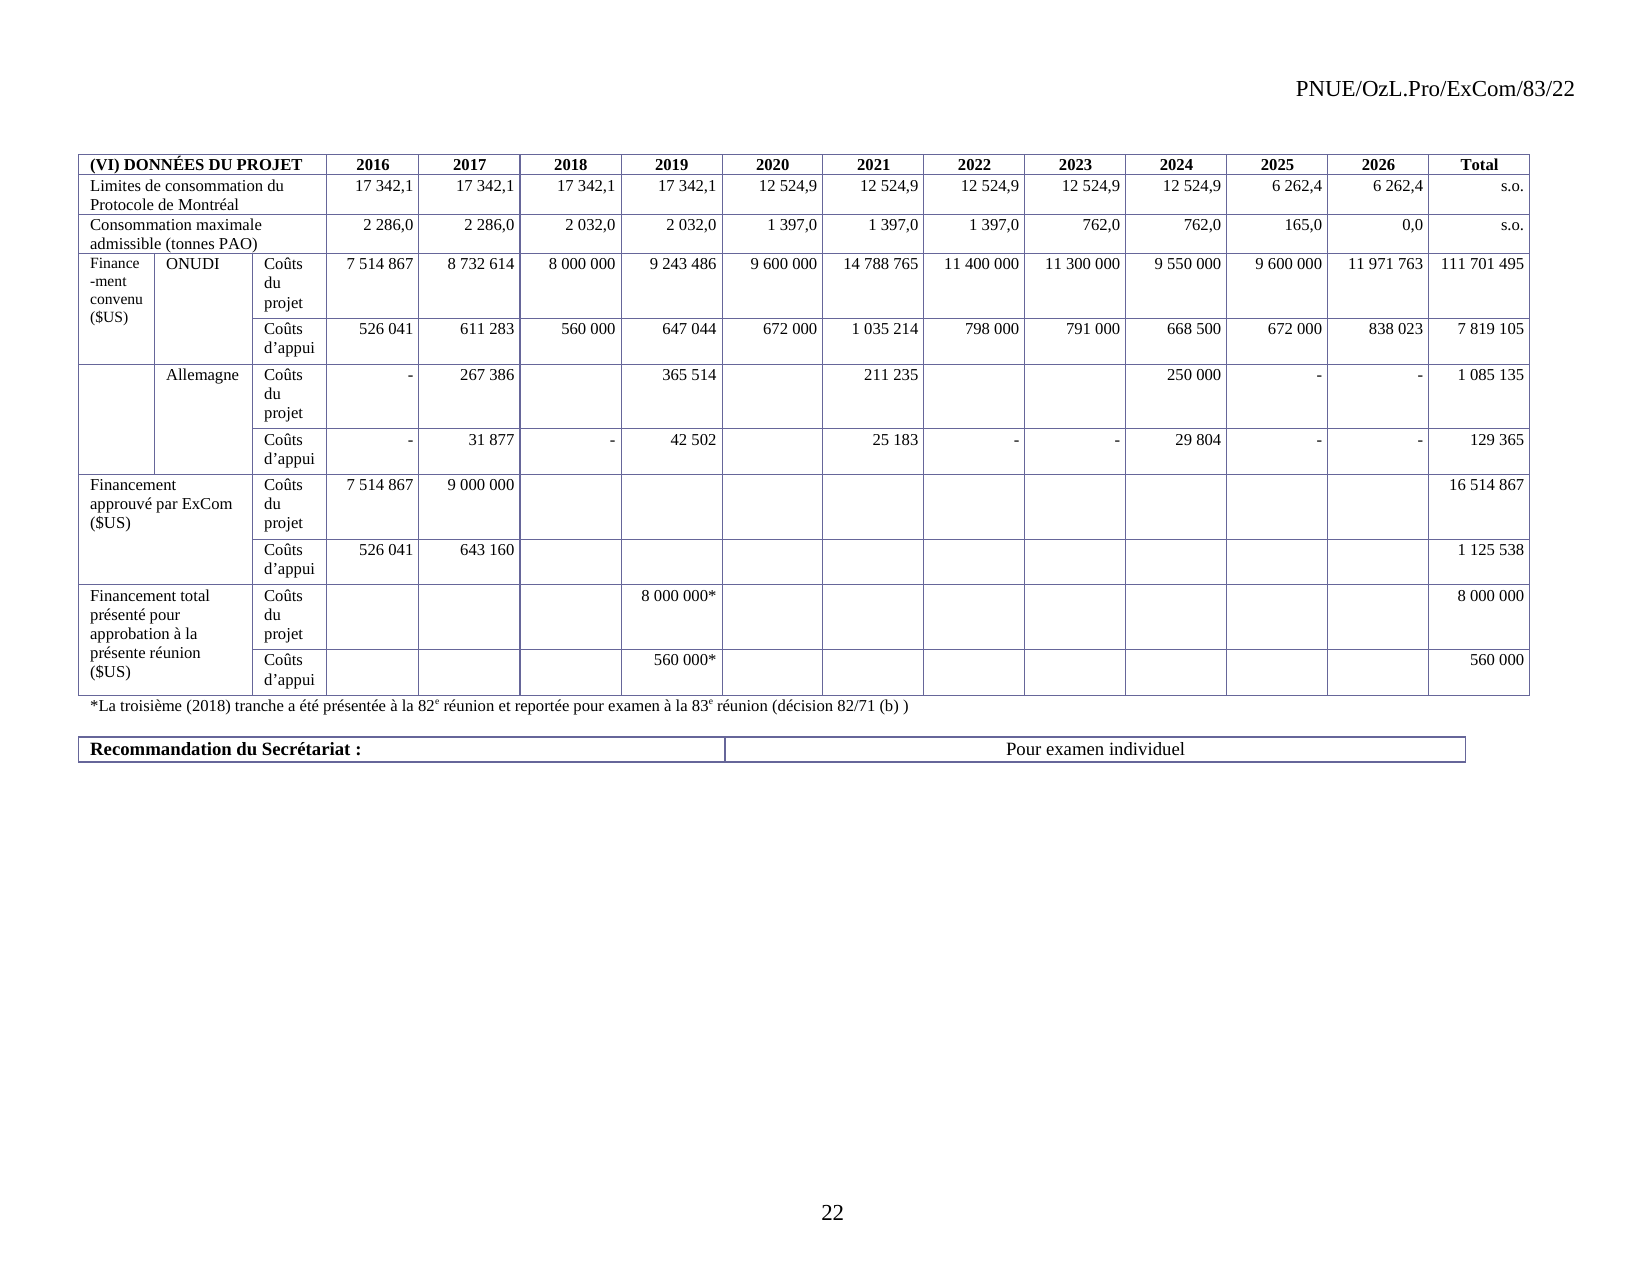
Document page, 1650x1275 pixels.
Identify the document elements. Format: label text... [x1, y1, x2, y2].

table_header 2019 [622, 155, 722, 174]
table_header 2026 [1328, 155, 1428, 174]
table_cell 12 524,9 [924, 175, 1024, 214]
table_cell [723, 650, 822, 695]
table_cell - [1227, 365, 1327, 428]
table_cell [924, 365, 1024, 428]
table_cell [419, 650, 519, 695]
table_cell 838 023 [1328, 319, 1428, 363]
table_cell 25 183 [823, 429, 923, 474]
table_cell [521, 585, 621, 649]
table_cell Coûts d’appui [253, 540, 326, 584]
table_cell - [1227, 429, 1327, 474]
table_cell [1025, 475, 1125, 539]
table_cell [924, 650, 1024, 695]
table_cell Coûts du projet [253, 585, 326, 649]
table_cell [1025, 540, 1125, 584]
table_cell 0,0 [1328, 215, 1428, 253]
table_cell 8 000 000* [622, 585, 722, 649]
table_cell 798 000 [924, 319, 1024, 363]
table_cell 560 000 [1429, 650, 1529, 695]
table_cell - [1025, 429, 1125, 474]
table_cell [1227, 585, 1327, 649]
table_cell 8 732 614 [419, 254, 519, 318]
table_cell 250 000 [1126, 365, 1226, 428]
table_cell [823, 540, 923, 584]
table_cell 1 397,0 [823, 215, 923, 253]
table_cell [1126, 475, 1226, 539]
table_cell Allemagne [155, 365, 252, 474]
table_cell [327, 650, 418, 695]
table_cell 9 243 486 [622, 254, 722, 318]
table_cell Limites de consommation du Protocole de Montréal [79, 175, 326, 214]
table_cell 111 701 495 [1429, 254, 1529, 318]
table_cell 643 160 [419, 540, 519, 584]
table_cell 9 600 000 [723, 254, 822, 318]
table_cell Coûts du projet [253, 475, 326, 539]
table_cell 17 342,1 [327, 175, 418, 214]
table_cell 11 300 000 [1025, 254, 1125, 318]
table_cell [521, 365, 621, 428]
table_cell 365 514 [622, 365, 722, 428]
table_cell - [1328, 365, 1428, 428]
table_cell [723, 540, 822, 584]
table_header 2025 [1227, 155, 1327, 174]
table_cell 9 550 000 [1126, 254, 1226, 318]
table_cell [1025, 585, 1125, 649]
table_cell - [924, 429, 1024, 474]
table_header 2018 [521, 155, 621, 174]
table_cell [1025, 365, 1125, 428]
table_cell [924, 585, 1024, 649]
table_header 2021 [823, 155, 923, 174]
table_cell [823, 475, 923, 539]
table_cell 12 524,9 [723, 175, 822, 214]
table_cell [823, 650, 923, 695]
table_header Recommandation du Secrétariat : [79, 738, 724, 761]
table_cell 1 035 214 [823, 319, 923, 363]
table_cell 17 342,1 [521, 175, 621, 214]
table_cell Coûts d’appui [253, 429, 326, 474]
table_cell s.o. [1429, 175, 1529, 214]
table_cell 2 032,0 [622, 215, 722, 253]
table_cell [723, 475, 822, 539]
table_cell 611 283 [419, 319, 519, 363]
table_cell 11 971 763 [1328, 254, 1428, 318]
table_cell [1227, 540, 1327, 584]
table_cell 1 125 538 [1429, 540, 1529, 584]
table_header 2017 [419, 155, 519, 174]
table_header 2024 [1126, 155, 1226, 174]
table_header Pour examen individuel [726, 738, 1465, 761]
table_cell - [327, 429, 418, 474]
table_cell 11 400 000 [924, 254, 1024, 318]
table_cell 12 524,9 [1025, 175, 1125, 214]
table_cell 7 514 867 [327, 254, 418, 318]
table_cell 1 397,0 [723, 215, 822, 253]
table_cell 42 502 [622, 429, 722, 474]
table_cell 2 032,0 [521, 215, 621, 253]
table_cell 7 514 867 [327, 475, 418, 539]
table_cell [622, 540, 722, 584]
table_cell 647 044 [622, 319, 722, 363]
table_cell 791 000 [1025, 319, 1125, 363]
table_header (VI) DONNÉES DU PROJET [79, 155, 326, 174]
table_cell 8 000 000 [1429, 585, 1529, 649]
table_cell ONUDI [155, 254, 252, 363]
table_cell 762,0 [1025, 215, 1125, 253]
table_cell [1025, 650, 1125, 695]
table_cell Finance-ment convenu ($US) [79, 254, 154, 363]
table_cell [521, 540, 621, 584]
table_cell 12 524,9 [1126, 175, 1226, 214]
table_cell [521, 475, 621, 539]
table_cell [79, 365, 154, 474]
table_cell 211 235 [823, 365, 923, 428]
table_cell - [1328, 429, 1428, 474]
table_cell 129 365 [1429, 429, 1529, 474]
table_cell 1 085 135 [1429, 365, 1529, 428]
text *La troisième (2018) tranche a été présentée à la 82e réunion et reportée pour examen à la 83e réunion (décision 82/71 (b) ) [90, 696, 1575, 715]
table_cell [521, 650, 621, 695]
table_cell [1227, 475, 1327, 539]
table_cell 16 514 867 [1429, 475, 1529, 539]
table_cell Financement approuvé par ExCom ($US) [79, 475, 252, 584]
table_cell [1126, 540, 1226, 584]
table_cell [1227, 650, 1327, 695]
table_cell 2 286,0 [419, 215, 519, 253]
table_cell [723, 429, 822, 474]
table_cell [1126, 650, 1226, 695]
table_cell 6 262,4 [1328, 175, 1428, 214]
table_header 2020 [723, 155, 822, 174]
table_cell [419, 585, 519, 649]
table_cell 17 342,1 [622, 175, 722, 214]
table_cell Coûts d’appui [253, 319, 326, 363]
table_cell 12 524,9 [823, 175, 923, 214]
table_cell [723, 585, 822, 649]
table_cell [1126, 585, 1226, 649]
table_header 2016 [327, 155, 418, 174]
table_cell [723, 365, 822, 428]
table_cell 267 386 [419, 365, 519, 428]
table_cell [924, 475, 1024, 539]
table_cell 8 000 000 [521, 254, 621, 318]
table_cell [1328, 585, 1428, 649]
table_cell 526 041 [327, 319, 418, 363]
table_cell 31 877 [419, 429, 519, 474]
table_cell - [521, 429, 621, 474]
table_cell 560 000* [622, 650, 722, 695]
table_header 2022 [924, 155, 1024, 174]
table_cell 6 262,4 [1227, 175, 1327, 214]
table_cell [823, 585, 923, 649]
table_cell 29 804 [1126, 429, 1226, 474]
table_cell 7 819 105 [1429, 319, 1529, 363]
table_cell Coûts d’appui [253, 650, 326, 695]
table_cell [327, 585, 418, 649]
table_cell [924, 540, 1024, 584]
table_cell Coûts du projet [253, 365, 326, 428]
table_cell 672 000 [1227, 319, 1327, 363]
table_cell s.o. [1429, 215, 1529, 253]
table_cell Consommation maximale admissible (tonnes PAO) [79, 215, 326, 253]
table_cell - [327, 365, 418, 428]
table_cell 14 788 765 [823, 254, 923, 318]
table_cell 526 041 [327, 540, 418, 584]
table_cell 9 000 000 [419, 475, 519, 539]
table_cell 9 600 000 [1227, 254, 1327, 318]
table_cell 2 286,0 [327, 215, 418, 253]
table_cell Financement total présenté pour approbation à la présente réunion ($US) [79, 585, 252, 695]
table_cell 672 000 [723, 319, 822, 363]
table_cell 165,0 [1227, 215, 1327, 253]
table_header 2023 [1025, 155, 1125, 174]
table_header Total [1429, 155, 1529, 174]
table_cell [1328, 540, 1428, 584]
table_cell [1328, 475, 1428, 539]
table_cell 560 000 [521, 319, 621, 363]
table_cell 1 397,0 [924, 215, 1024, 253]
table_cell [622, 475, 722, 539]
table_cell 762,0 [1126, 215, 1226, 253]
table_cell 668 500 [1126, 319, 1226, 363]
table_cell Coûts du projet [253, 254, 326, 318]
table_cell [1328, 650, 1428, 695]
table_cell 17 342,1 [419, 175, 519, 214]
